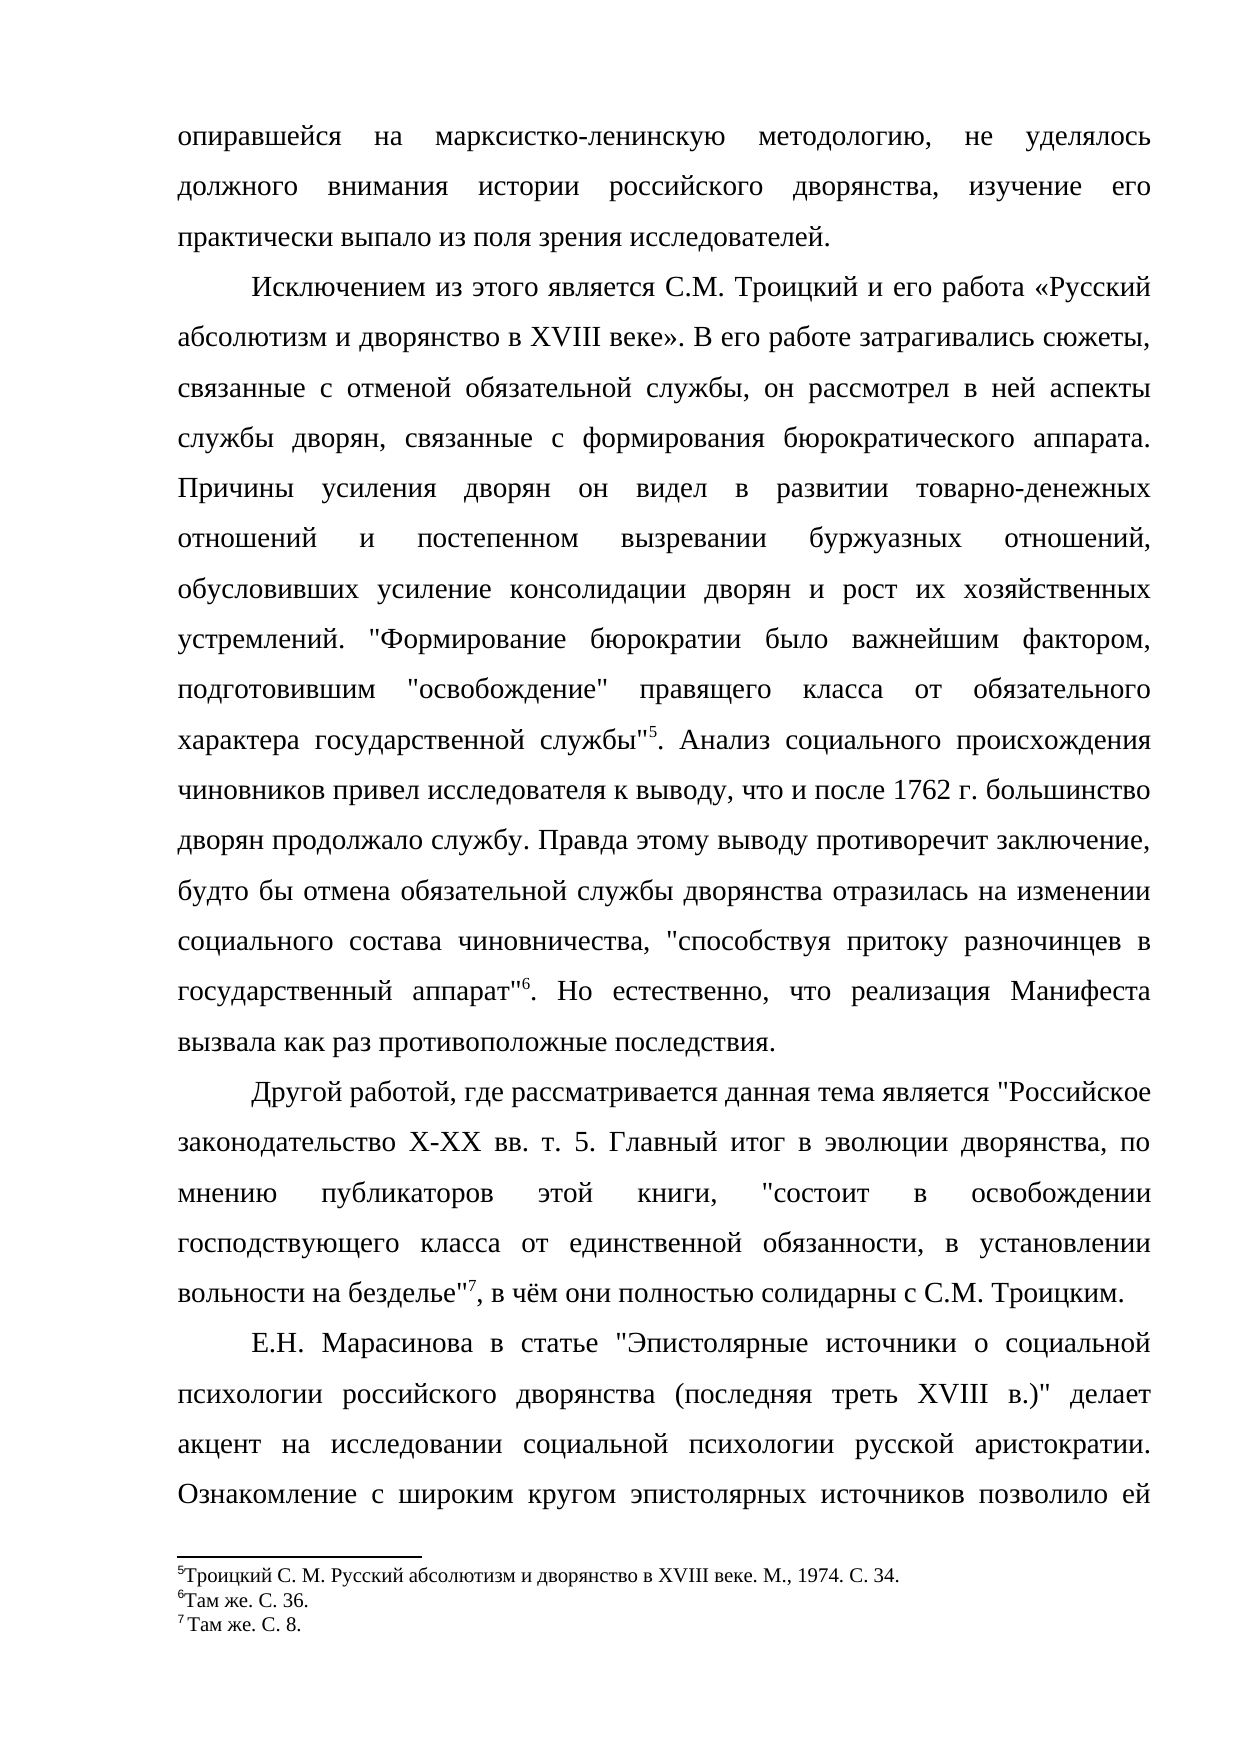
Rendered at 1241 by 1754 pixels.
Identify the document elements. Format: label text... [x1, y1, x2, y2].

text Исключением из этого является С.М. Троицкий и его работа «Русский абсолютизм и дворянство в XVIII веке». В его работе затрагивались сюжеты, связанные с отменой обязательной службы, он рассмотрел в ней аспекты службы дворян, связанные с формирования бюрократического аппарата. Причины усиления дворян он видел в развитии товарно-денежных отношений и постепенном вызревании буржуазных отношений, обусловивших усиление консолидации дворян и рост их хозяйственных устремлений. "Формирование бюрократии было важнейшим фактором, подготовившим "освобождение" правящего класса от обязательного характера государственной службы". Анализ социального происхождения чиновников привел исследователя к выводу, что и после . большинство дворян продолжало службу. Правда этому выводу противоречит заключение, будто бы отмена обязательной службы дворянства отразилась на изменении социального состава чиновничества, "способствуя притоку разночинцев в государственный аппарат". Но естественно, что реализация Манифеста вызвала как раз противоположные последствия. [177, 269, 1152, 1057]
text Другой работой, где рассматривается данная тема является "Российское законодательство Х-ХХ вв. т. 5. Главный итог в эволюции дворянства, по мнению публикаторов этой книги, "состоит в освобождении господствующего класса от единственной обязанности, в установлении вольности на безделье", в чём они полностью солидарны с С.М. Троицким. [177, 1074, 1152, 1309]
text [177, 1326, 1152, 1510]
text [177, 118, 1152, 252]
